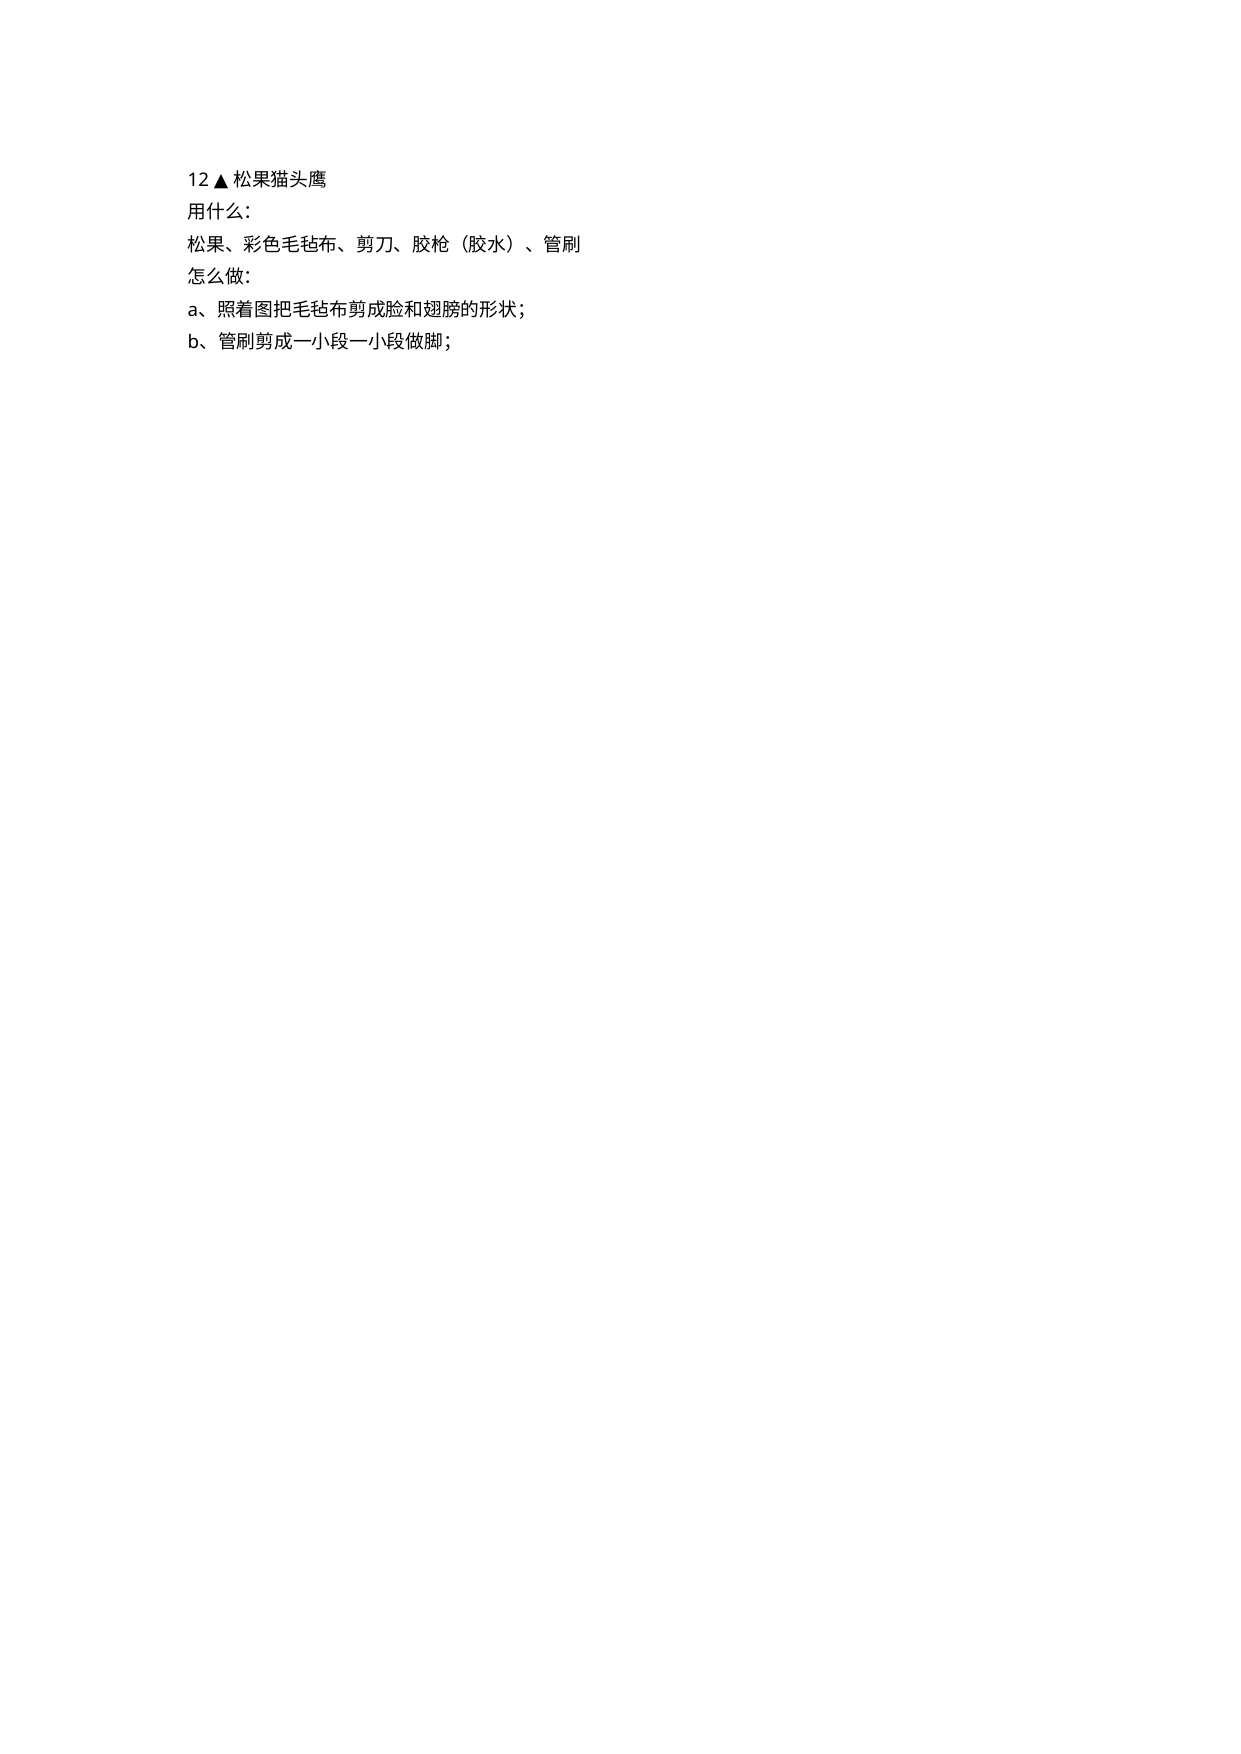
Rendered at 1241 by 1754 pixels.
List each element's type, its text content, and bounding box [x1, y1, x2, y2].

text 用什么： [187, 194, 1053, 227]
text a、照着图把毛毡布剪成脸和翅膀的形状； [187, 292, 1053, 324]
text 12 ▲ 松果猫头鹰 [187, 162, 1053, 194]
text b、管刷剪成一小段一小段做脚； [187, 324, 1053, 357]
text 松果、彩色毛毡布、剪刀、胶枪（胶水）、管刷 [187, 227, 1053, 259]
text 怎么做： [187, 259, 1053, 292]
